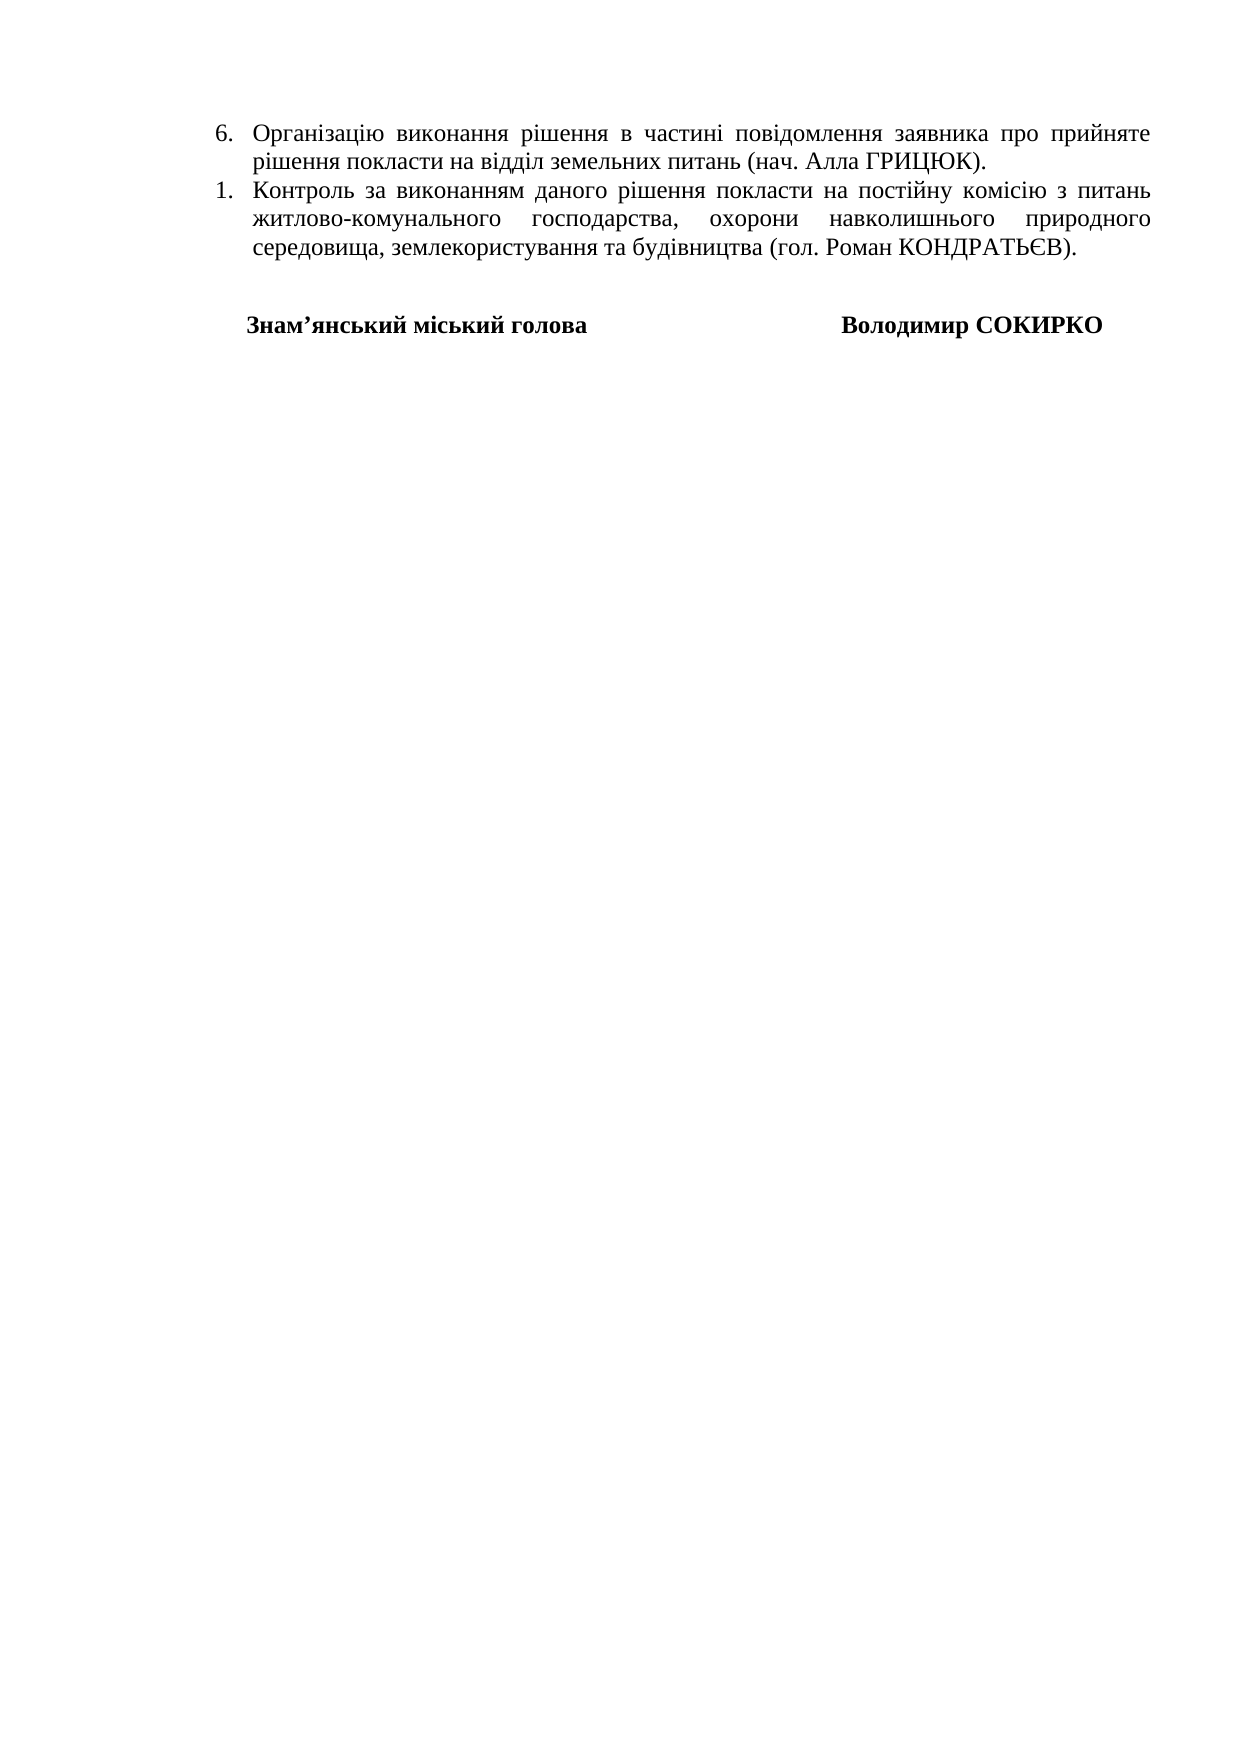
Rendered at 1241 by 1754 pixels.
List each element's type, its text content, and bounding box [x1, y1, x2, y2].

list Організацію виконання рішення в частині повідомлення заявника про прийняте рішення покласти на відділ земельних питань (нач. Алла ГРИЦЮК). [215, 118, 1152, 175]
text Знам’янський міський голова Володимир СОКИРКО [177, 310, 1152, 339]
list Контроль за виконанням даного рішення покласти на постійну комісію з питань житлово-комунального господарства, охорони навколишнього природного середовища, землекористування та будівництва (гол. Роман КОНДРАТЬЄВ). [215, 175, 1152, 261]
